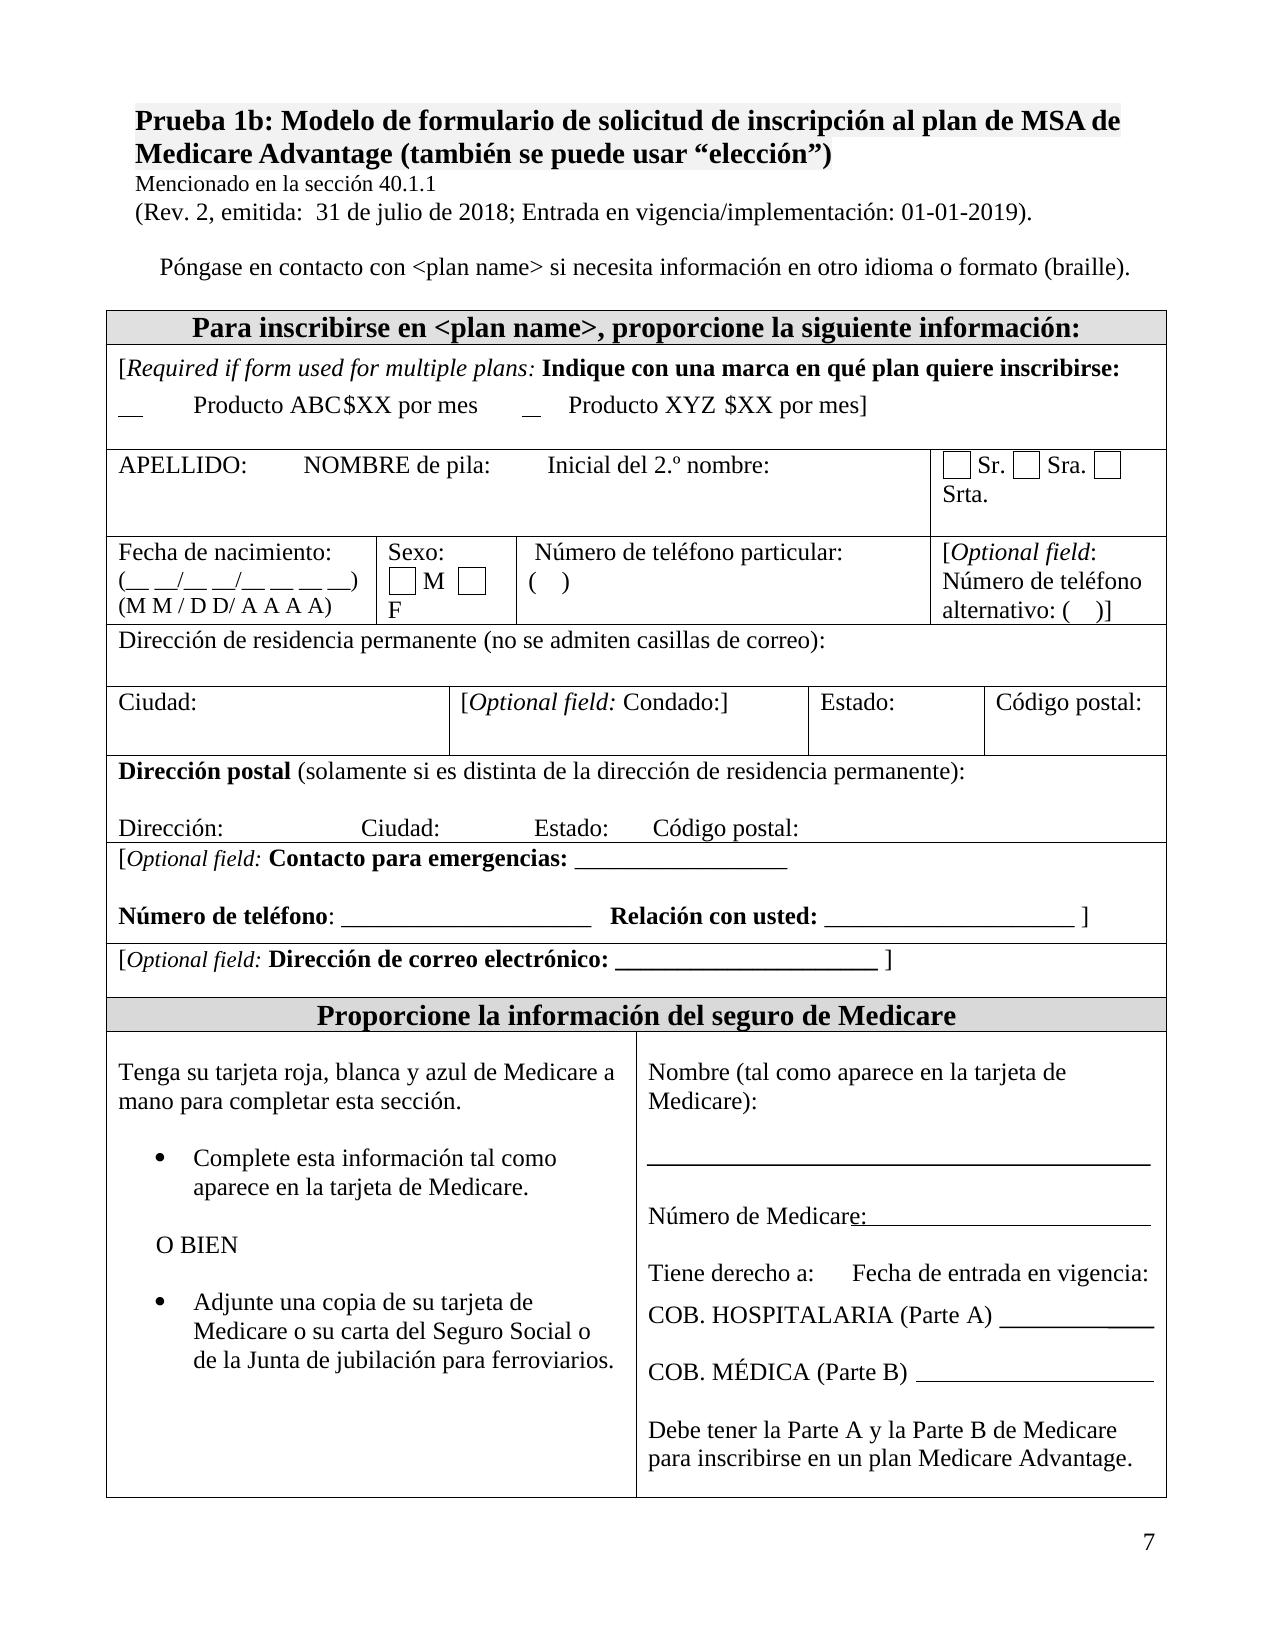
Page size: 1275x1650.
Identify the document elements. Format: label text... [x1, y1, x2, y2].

subtitle Prueba 1b: Modelo de formulario de solicitud de inscripción al plan de MSA de Medicare Advantage (también se puede usar “elección”) [832, 103, 1155, 170]
text Mencionado en la sección 40.1.1 [135, 170, 1155, 197]
table_cell Número de teléfono particular: ( ) [517, 537, 930, 624]
text Póngase en contacto con <plan name> si necesita información en otro idioma o formato (braille). [135, 252, 1155, 280]
table_cell [Required if form used for multiple plans: Indique con una marca en qué plan quiere inscribirse: Producto ABC $XX por mes Producto XYZ $XX por mes] [107, 345, 1166, 449]
table_cell [Optional field: Condado:] [450, 687, 808, 755]
table_cell [Optional field: Contacto para emergencias: _________________ Número de teléfono: ____________________ Relación con usted: ____________________ ] [107, 843, 1166, 943]
table_cell Dirección de residencia permanente (no se admiten casillas de correo): [107, 625, 1166, 686]
table_header Para inscribirse en <plan name>, proporcione la siguiente información: [107, 311, 1166, 344]
table_cell Nombre (tal como aparece en la tarjeta de Medicare): Número de Medicare: Tiene derecho a: Fecha de entrada en vigencia: COB. HOSPITALARIA (Parte A) COB. MÉDICA (Parte B) Debe tener la Parte A y la Parte B de Medicare para inscribirse en un plan Medicare Advantage. [637, 1032, 1166, 1497]
table_cell Estado: [809, 687, 984, 755]
table_cell Fecha de nacimiento: (__ __/__ __/__ __ __ __) (M M / D D/ A A A A) [107, 537, 376, 624]
table_cell Código postal: [985, 687, 1166, 755]
table_cell Dirección postal (solamente si es distinta de la dirección de residencia permanente): Dirección: Ciudad: Estado: Código postal: [107, 756, 1166, 842]
table_cell APELLIDO: NOMBRE de pila: Inicial del 2.º nombre: [107, 450, 930, 536]
text (Rev. 2, emitida: 31 de julio de 2018; Entrada en vigencia/implementación: 01-01-2019). [135, 197, 1155, 225]
table_cell Ciudad: [107, 687, 449, 755]
table_cell Sexo: M F [377, 537, 516, 624]
table_cell [Optional field: Dirección de correo electrónico: _____________________ ] [107, 944, 1166, 997]
table_cell Sr. Sra. Srta. [931, 450, 1166, 536]
table_cell Tenga su tarjeta roja, blanca y azul de Medicare a mano para completar esta sección. Complete esta información tal como aparece en la tarjeta de Medicare. O BIEN Adjunte una copia de su tarjeta de Medicare o su carta del Seguro Social o de la Junta de jubilación para ferroviarios. [107, 1032, 636, 1497]
table_cell Proporcione la información del seguro de Medicare [107, 998, 1166, 1031]
table_cell [Optional field: Número de teléfono alternativo: ( )] [931, 537, 1166, 624]
